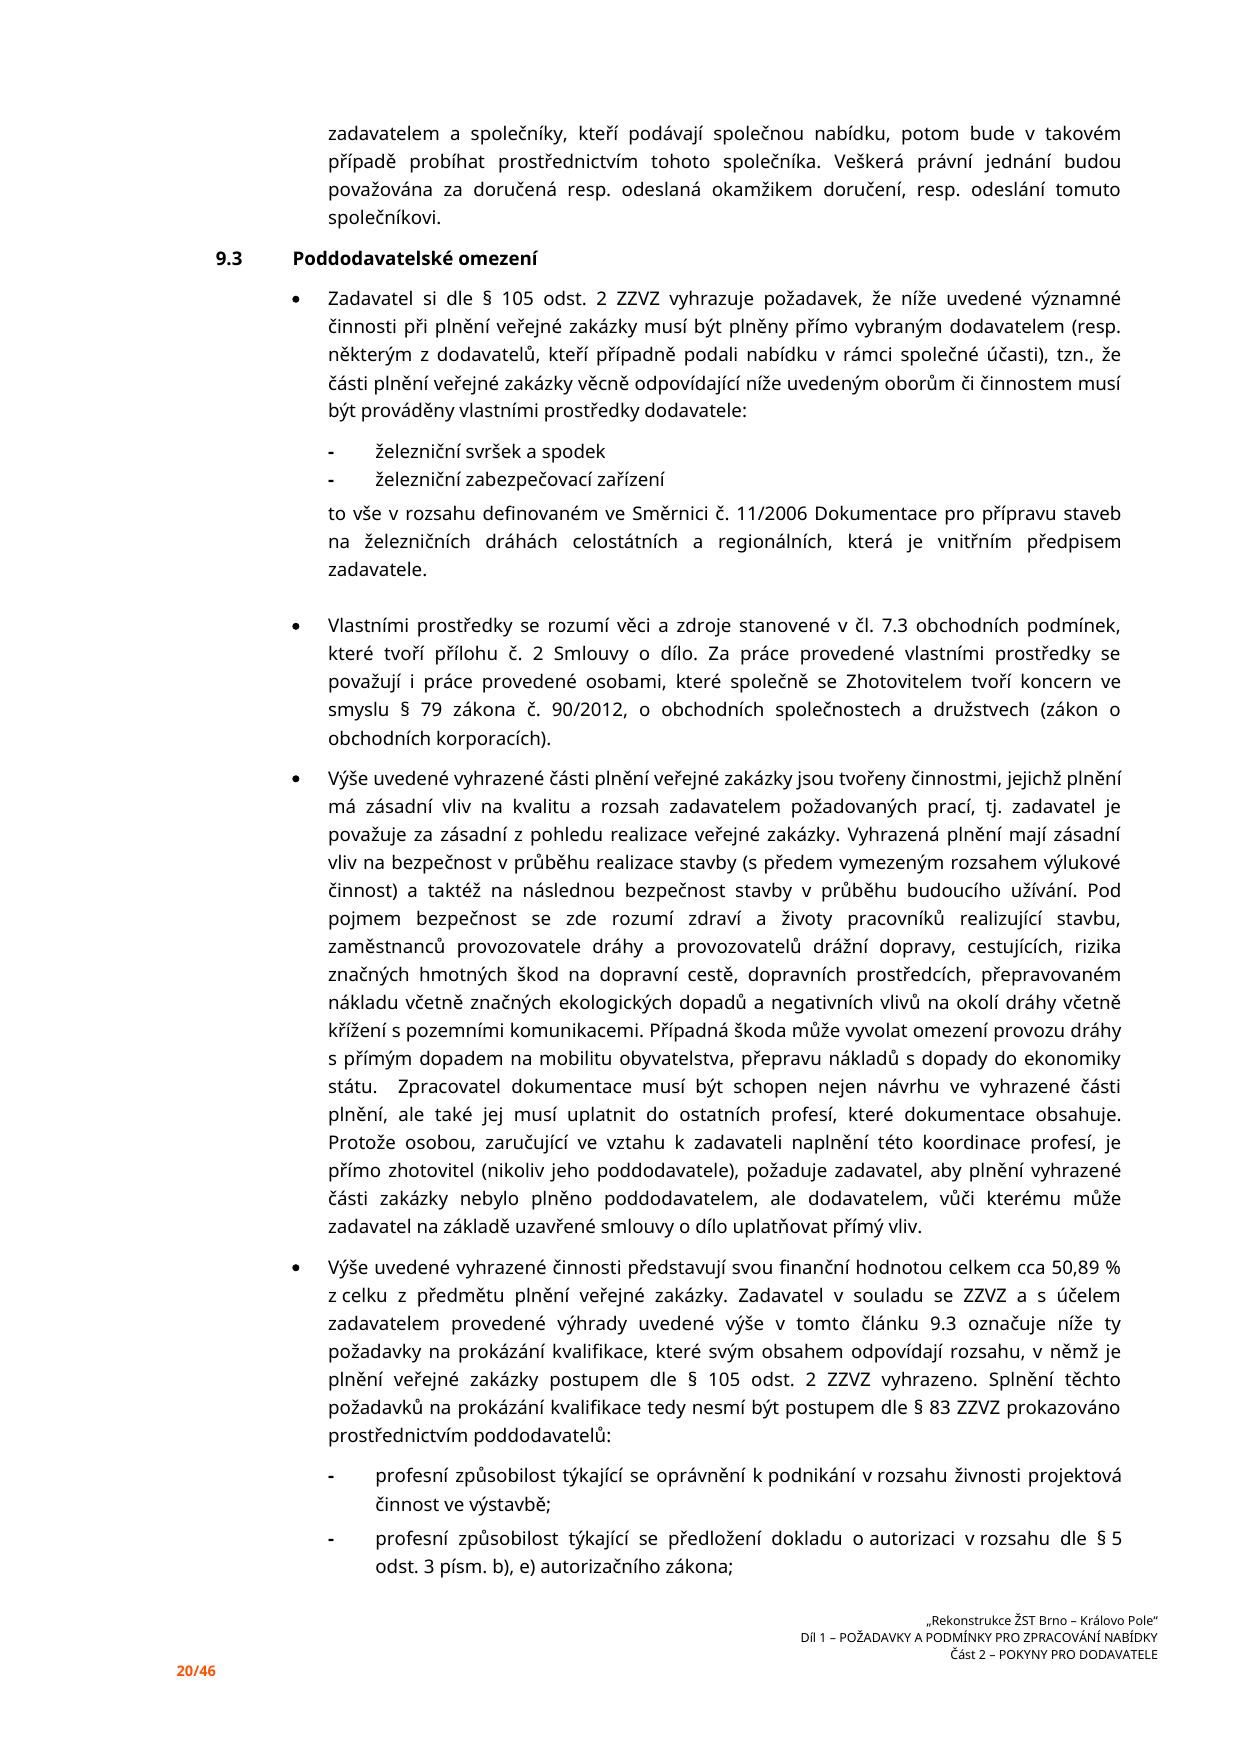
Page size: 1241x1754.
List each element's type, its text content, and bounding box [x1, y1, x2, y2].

text Poddodavatelské omezení [216, 245, 1122, 271]
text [292, 121, 1122, 230]
text železniční zabezpečovací zařízení [328, 466, 1122, 492]
text Zadavatel si dle § 105 odst. 2 ZZVZ vyhrazuje požadavek, že níže uvedené významné činnosti při plnění veřejné zakázky musí být plněny přímo vybraným dodavatelem (resp. některým z dodavatelů, kteří případně podali nabídku v rámci společné účasti), tzn., že části plnění veřejné zakázky věcně odpovídající níže uvedeným oborům či činnostem musí být prováděny vlastními prostředky dodavatele: [292, 286, 1122, 423]
list profesní způsobilost týkající se oprávnění k podnikání v rozsahu živnosti projektová činnost ve výstavbě; [328, 1463, 1122, 1516]
text Vlastními prostředky se rozumí věci a zdroje stanovené v čl. 7.3 obchodních podmínek, které tvoří přílohu č. 2 Smlouvy o dílo. Za práce provedené vlastními prostředky se považují i práce provedené osobami, které společně se Zhotovitelem tvoří koncern ve smyslu § 79 zákona č. 90/2012, o obchodních společnostech a družstvech (zákon o obchodních korporacích). [292, 613, 1122, 750]
text Výše uvedené vyhrazené části plnění veřejné zakázky jsou tvořeny činnostmi, jejichž plnění má zásadní vliv na kvalitu a rozsah zadavatelem požadovaných prací, tj. zadavatel je považuje za zásadní z pohledu realizace veřejné zakázky. Vyhrazená plnění mají zásadní vliv na bezpečnost v průběhu realizace stavby (s předem vymezeným rozsahem výlukové činnost) a taktéž na následnou bezpečnost stavby v průběhu budoucího užívání. Pod pojmem bezpečnost se zde rozumí zdraví a životy pracovníků realizující stavbu, zaměstnanců provozovatele dráhy a provozovatelů drážní dopravy, cestujících, rizika značných hmotných škod na dopravní cestě, dopravních prostředcích, přepravovaném nákladu včetně značných ekologických dopadů a negativních vlivů na okolí dráhy včetně křížení s pozemními komunikacemi. Případná škoda může vyvolat omezení provozu dráhy s přímým dopadem na mobilitu obyvatelstva, přepravu nákladů s dopady do ekonomiky státu. Zpracovatel dokumentace musí být schopen nejen návrhu ve vyhrazené části plnění, ale také jej musí uplatnit do ostatních profesí, které dokumentace obsahuje. Protože osobou, zaručující ve vztahu k zadavateli naplnění této koordinace profesí, je přímo zhotovitel (nikoliv jeho poddodavatele), požaduje zadavatel, aby plnění vyhrazené části zakázky nebylo plněno poddodavatelem, ale dodavatelem, vůči kterému může zadavatel na základě uzavřené smlouvy o dílo uplatňovat přímý vliv. [292, 765, 1122, 1239]
text to vše v rozsahu definovaném ve Směrnici č. 11/2006 Dokumentace pro přípravu staveb na železničních dráhách celostátních a regionálních, která je vnitřním předpisem zadavatele. [328, 501, 1122, 582]
list profesní způsobilost týkající se předložení dokladu o autorizaci v rozsahu dle § 5 odst. 3 písm. b), e) autorizačního zákona; [328, 1525, 1122, 1579]
text Výše uvedené vyhrazené činnosti představují svou finanční hodnotou celkem cca 50,89 % z celku z předmětu plnění veřejné zakázky. Zadavatel v souladu se ZZVZ a s účelem zadavatelem provedené výhrady uvedené výše v tomto článku 9.3 označuje níže ty požadavky na prokázání kvalifikace, které svým obsahem odpovídají rozsahu, v němž je plnění veřejné zakázky postupem dle § 105 odst. 2 ZZVZ vyhrazeno. Splnění těchto požadavků na prokázání kvalifikace tedy nesmí být postupem dle § 83 ZZVZ prokazováno prostřednictvím poddodavatelů: [292, 1254, 1122, 1448]
text železniční svršek a spodek [328, 438, 1122, 464]
